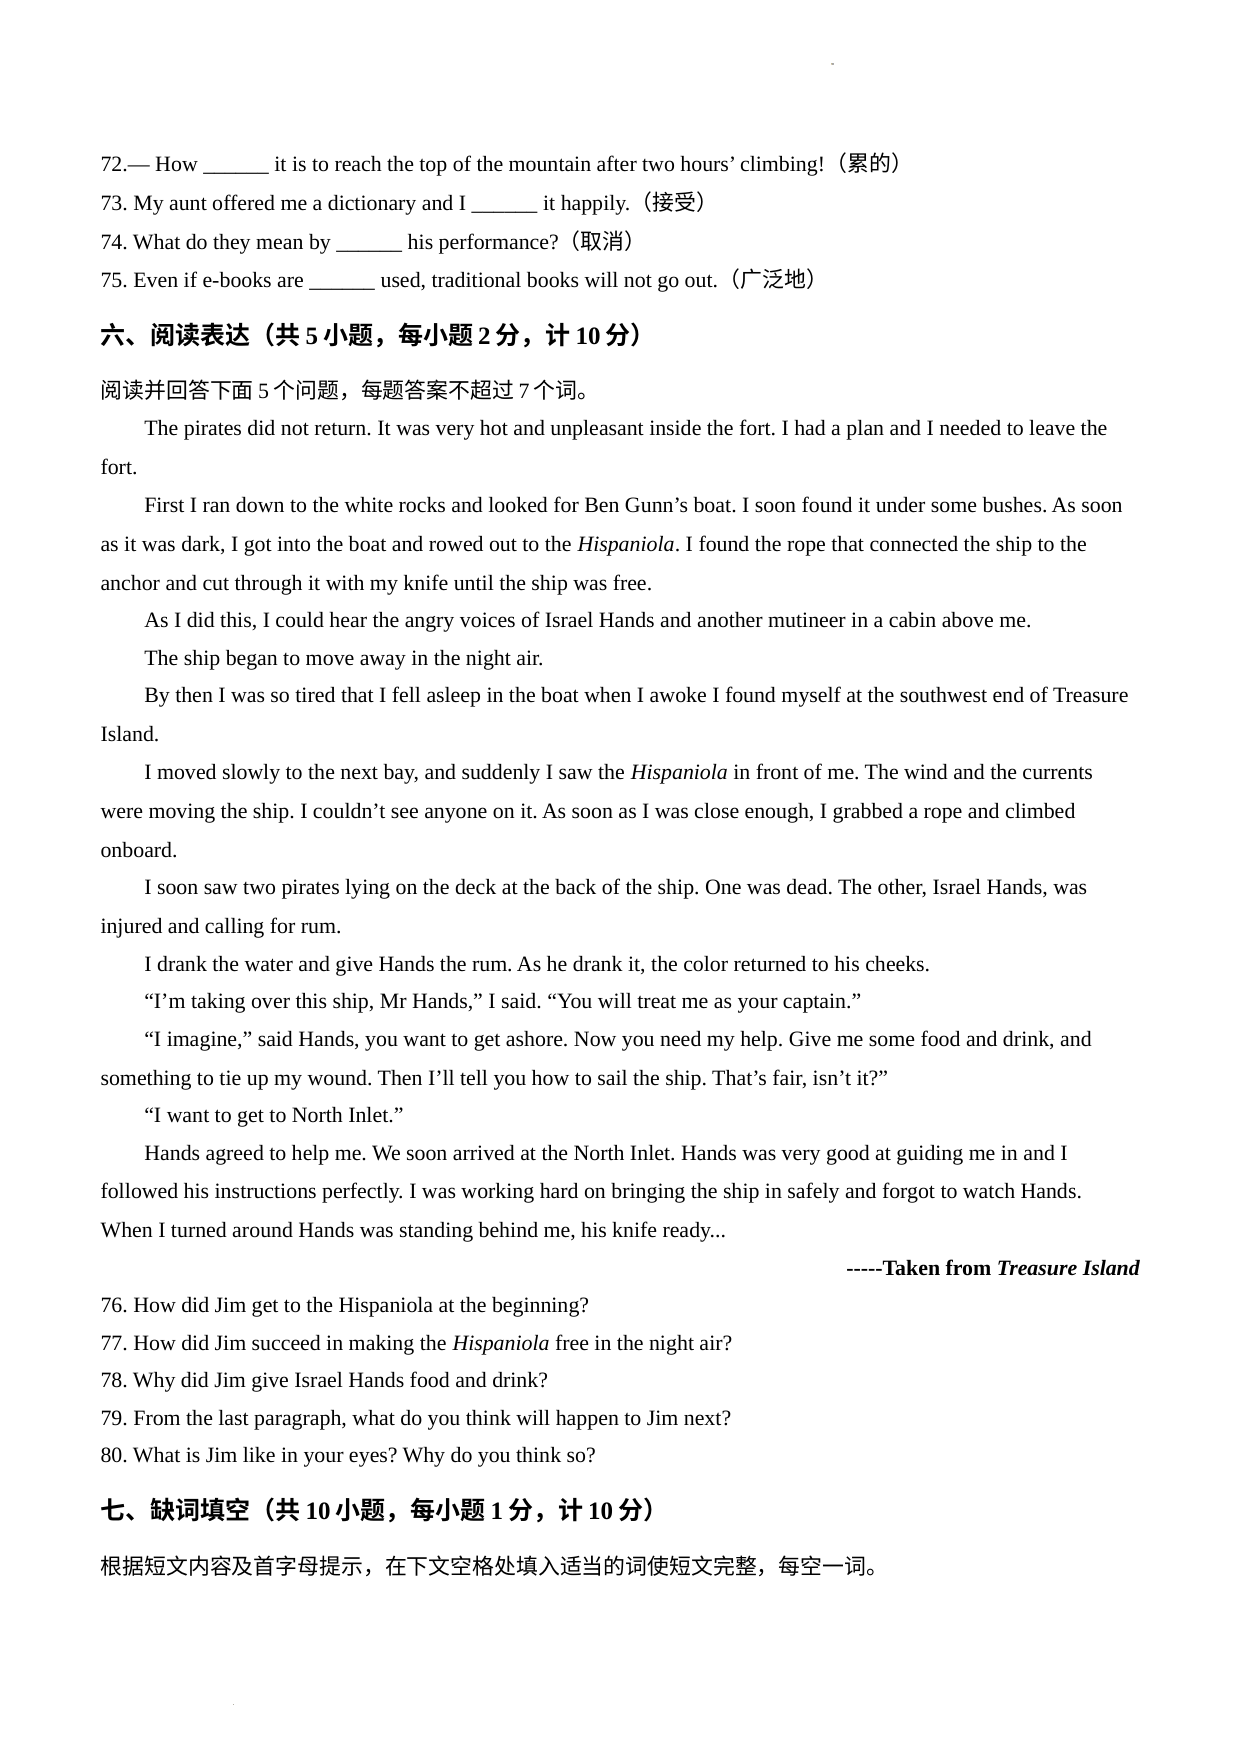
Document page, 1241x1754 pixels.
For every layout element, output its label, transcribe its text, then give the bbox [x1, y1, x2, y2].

text The ship began to move away in the night air. [100, 641, 1140, 673]
text 七、缺词填空（共10小题，每小题1分，计10分） [100, 1476, 1140, 1541]
text I soon saw two pirates lying on the deck at the back of the ship. One was dead. The other, Israel Hands, was injured and calling for rum. [100, 870, 1140, 942]
text 72.— How ______ it is to reach the top of the mountain after two hours’ climbing!（累的） [100, 146, 1140, 178]
text 六、阅读表达（共5小题，每小题2分，计10分） [100, 301, 1140, 366]
text Hands agreed to help me. We soon arrived at the North Inlet. Hands was very good at guiding me in and I followed his instructions perfectly. I was working hard on bringing the ship in safely and forgot to watch Hands. When I turned around Hands was standing behind me, his knife ready... [100, 1136, 1140, 1246]
text First I ran down to the white rocks and looked for Ben Gunn’s boat. I soon found it under some bushes. As soon as it was dark, I got into the boat and rowed out to the Hispaniola. I found the rope that connected the ship to the anchor and cut through it with my knife until the ship was free. [100, 488, 1140, 598]
text -----Taken from Treasure Island [100, 1251, 1140, 1284]
text 74. What do they mean by ______ his performance?（取消） [100, 223, 1140, 256]
text “I want to get to North Inlet.” [100, 1098, 1140, 1131]
text As I did this, I could hear the angry voices of Israel Hands and another mutineer in a cabin above me. [100, 603, 1140, 636]
text 80. What is Jim like in your eyes? Why do you think so? [100, 1439, 1140, 1471]
text 78. Why did Jim give Israel Hands food and drink? [100, 1364, 1140, 1396]
text “I imagine,” said Hands, you want to get ashore. Now you need my help. Give me some food and drink, and something to tie up my wound. Then I’ll tell you how to sail the ship. That’s fair, isn’t it?” [100, 1022, 1140, 1093]
text “I’m taking over this ship, Mr Hands,” I said. “You will treat me as your captain.” [100, 984, 1140, 1017]
text The pirates did not return. It was very hot and unpleasant inside the fort. I had a plan and I needed to leave the fort. [100, 412, 1140, 483]
text 根据短文内容及首字母提示，在下文空格处填入适当的词使短文完整，每空一词。 [100, 1548, 1140, 1581]
text 77. How did Jim succeed in making the Hispaniola free in the night air? [100, 1326, 1140, 1359]
text I moved slowly to the next bay, and suddenly I saw the Hispaniola in front of me. The wind and the currents were moving the ship. I couldn’t see anyone on it. As soon as I was close enough, I grabbed a rope and climbed onboard. [100, 755, 1140, 865]
text 阅读并回答下面5个问题，每题答案不超过7个词。 [100, 373, 1140, 405]
text 79. From the last paragraph, what do you think will happen to Jim next? [100, 1401, 1140, 1434]
text 76. How did Jim get to the Hispaniola at the beginning? [100, 1289, 1140, 1321]
text 75. Even if e-books are ______ used, traditional books will not go out.（广泛地） [100, 262, 1140, 294]
text I drank the water and give Hands the rum. As he drank it, the color returned to his cheeks. [100, 947, 1140, 979]
text By then I was so tired that I fell asleep in the boat when I awoke I found myself at the southwest end of Treasure Island. [100, 678, 1140, 750]
text 73. My aunt offered me a dictionary and I ______ it happily.（接受） [100, 184, 1140, 217]
